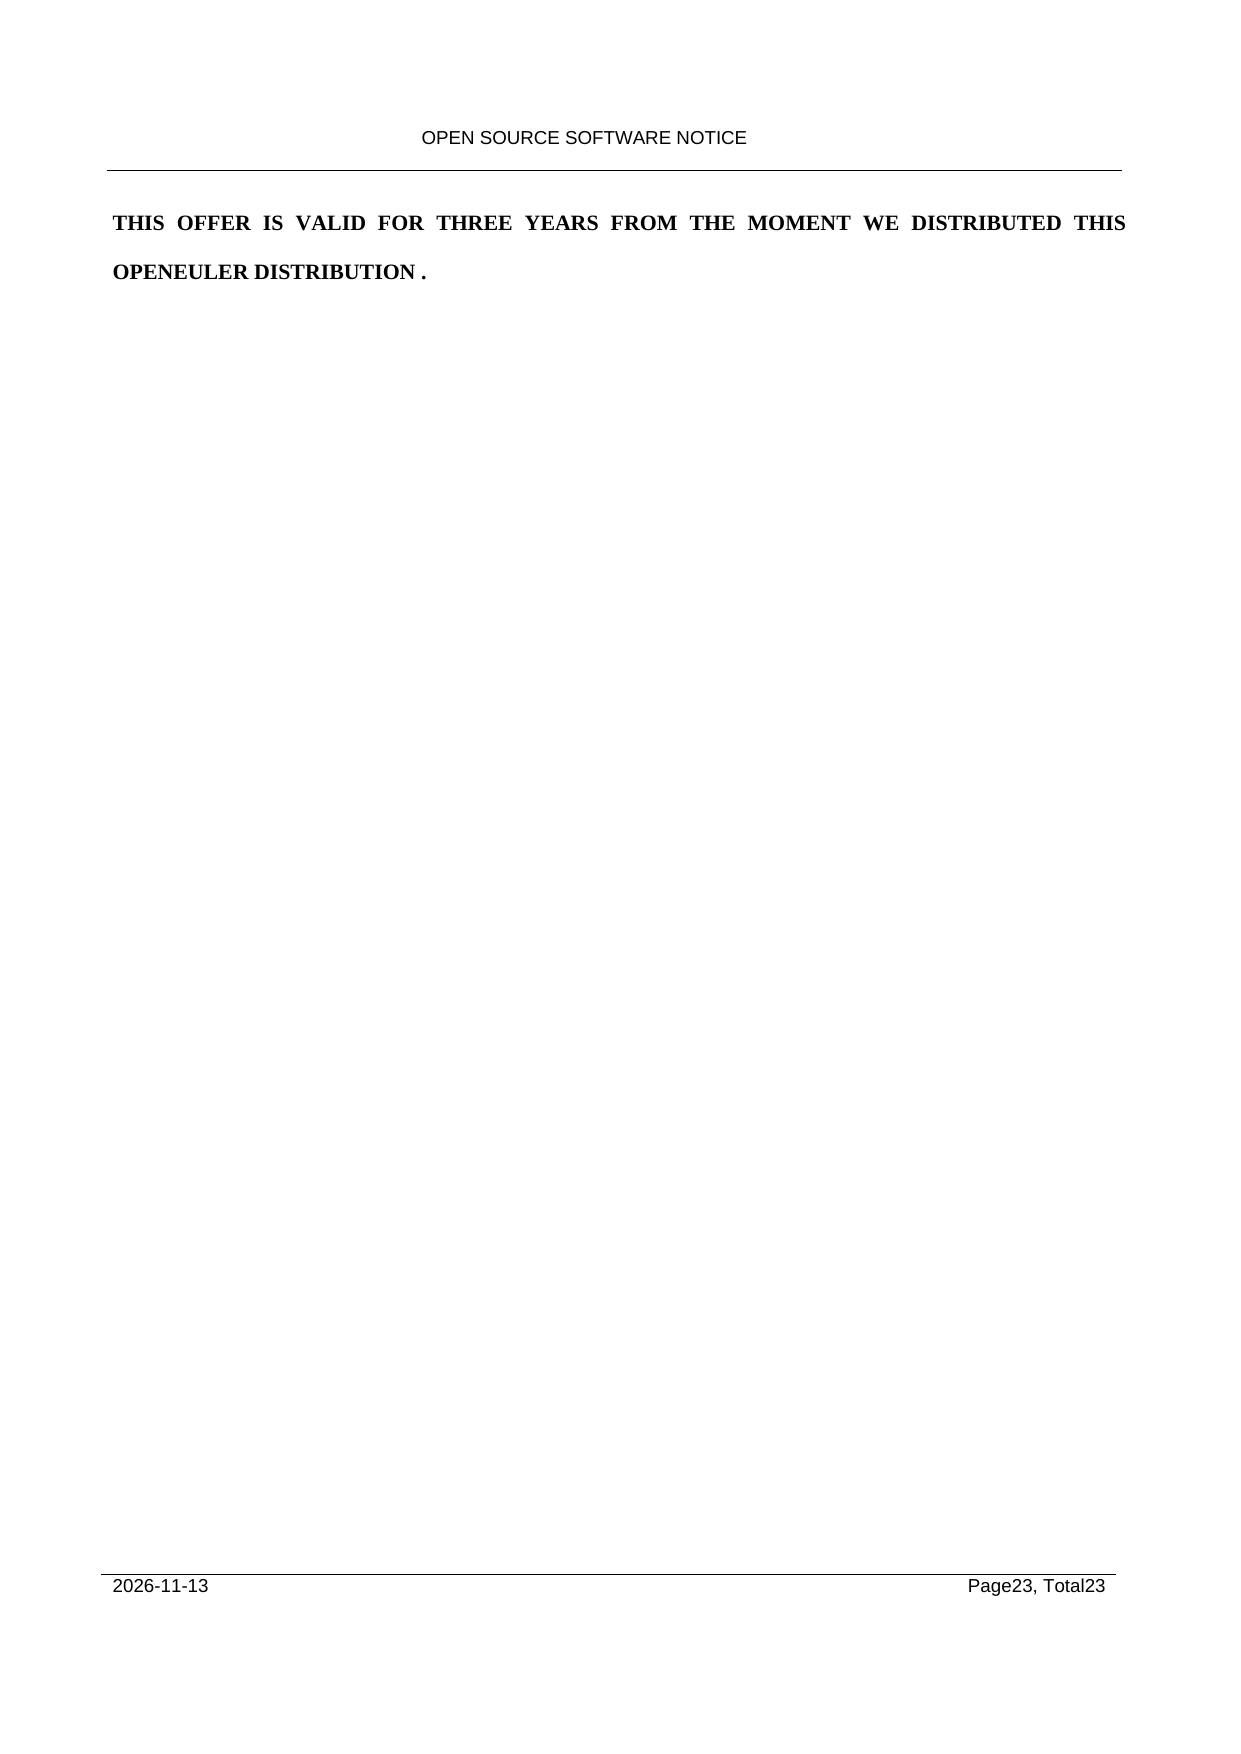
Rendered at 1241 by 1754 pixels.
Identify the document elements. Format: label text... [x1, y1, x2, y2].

text THIS OFFER IS VALID FOR THREE YEARS FROM THE MOMENT WE DISTRIBUTED THIS OPENEULER DISTRIBUTION . [112, 206, 1128, 288]
